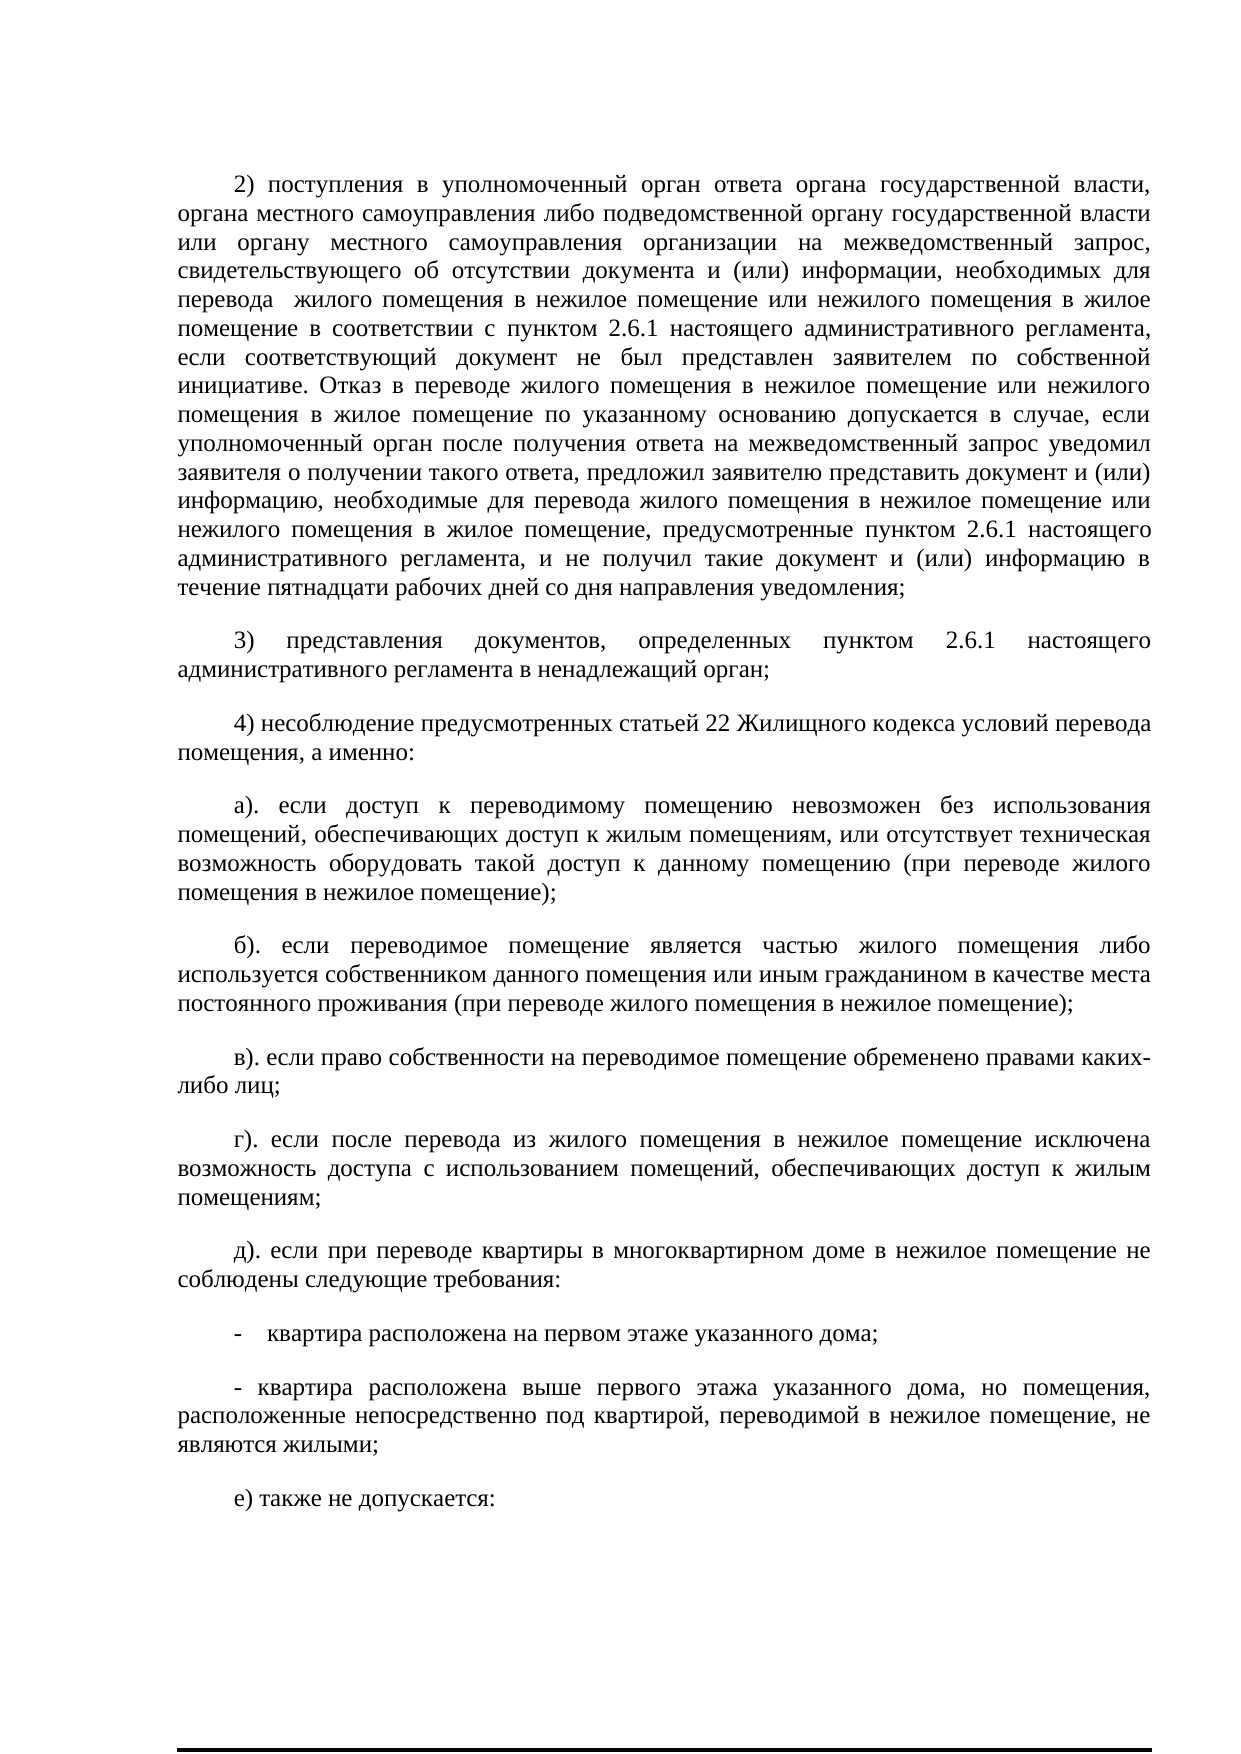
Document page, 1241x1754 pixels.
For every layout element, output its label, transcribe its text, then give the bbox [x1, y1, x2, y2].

text е) также не допускается: [177, 1483, 1152, 1512]
text в). если право собственности на переводимое помещение обременено правами каких-либо лиц; [177, 1042, 1152, 1099]
text д). если при переводе квартиры в многоквартирном доме в нежилое помещение не соблюдены следующие требования: [177, 1236, 1152, 1293]
text - квартира расположена выше первого этажа указанного дома, но помещения, расположенные непосредственно под квартирой, переводимой в нежилое помещение, не являются жилыми; [177, 1372, 1152, 1458]
text 3) представления документов, определенных пунктом 2.6.1 настоящего административного регламента в ненадлежащий орган; [177, 626, 1152, 683]
text - квартира расположена на первом этаже указанного дома; [177, 1318, 1152, 1347]
text г). если после перевода из жилого помещения в нежилое помещение исключена возможность доступа с использованием помещений, обеспечивающих доступ к жилым помещениям; [177, 1124, 1152, 1211]
text б). если переводимое помещение является частью жилого помещения либо используется собственником данного помещения или иным гражданином в качестве места постоянного проживания (при переводе жилого помещения в нежилое помещение); [177, 931, 1152, 1017]
text 2) поступления в уполномоченный орган ответа органа государственной власти, органа местного самоуправления либо подведомственной органу государственной власти или органу местного самоуправления организации на межведомственный запрос, свидетельствующего об отсутствии документа и (или) информации, необходимых для перевода жилого помещения в нежилое помещение или нежилого помещения в жилое помещение в соответствии с пунктом 2.6.1 настоящего административного регламента, если соответствующий документ не был представлен заявителем по собственной инициативе. Отказ в переводе жилого помещения в нежилое помещение или нежилого помещения в жилое помещение по указанному основанию допускается в случае, если уполномоченный орган после получения ответа на межведомственный запрос уведомил заявителя о получении такого ответа, предложил заявителю представить документ и (или) информацию, необходимые для перевода жилого помещения в нежилое помещение или нежилого помещения в жилое помещение, предусмотренные пунктом 2.6.1 настоящего административного регламента, и не получил такие документ и (или) информацию в течение пятнадцати рабочих дней со дня направления уведомления; [177, 169, 1152, 601]
text а). если доступ к переводимому помещению невозможен без использования помещений, обеспечивающих доступ к жилым помещениям, или отсутствует техническая возможность оборудовать такой доступ к данному помещению (при переводе жилого помещения в нежилое помещение); [177, 791, 1152, 906]
text 4) несоблюдение предусмотренных статьей 22 Жилищного кодекса условий перевода помещения, а именно: [177, 708, 1152, 766]
